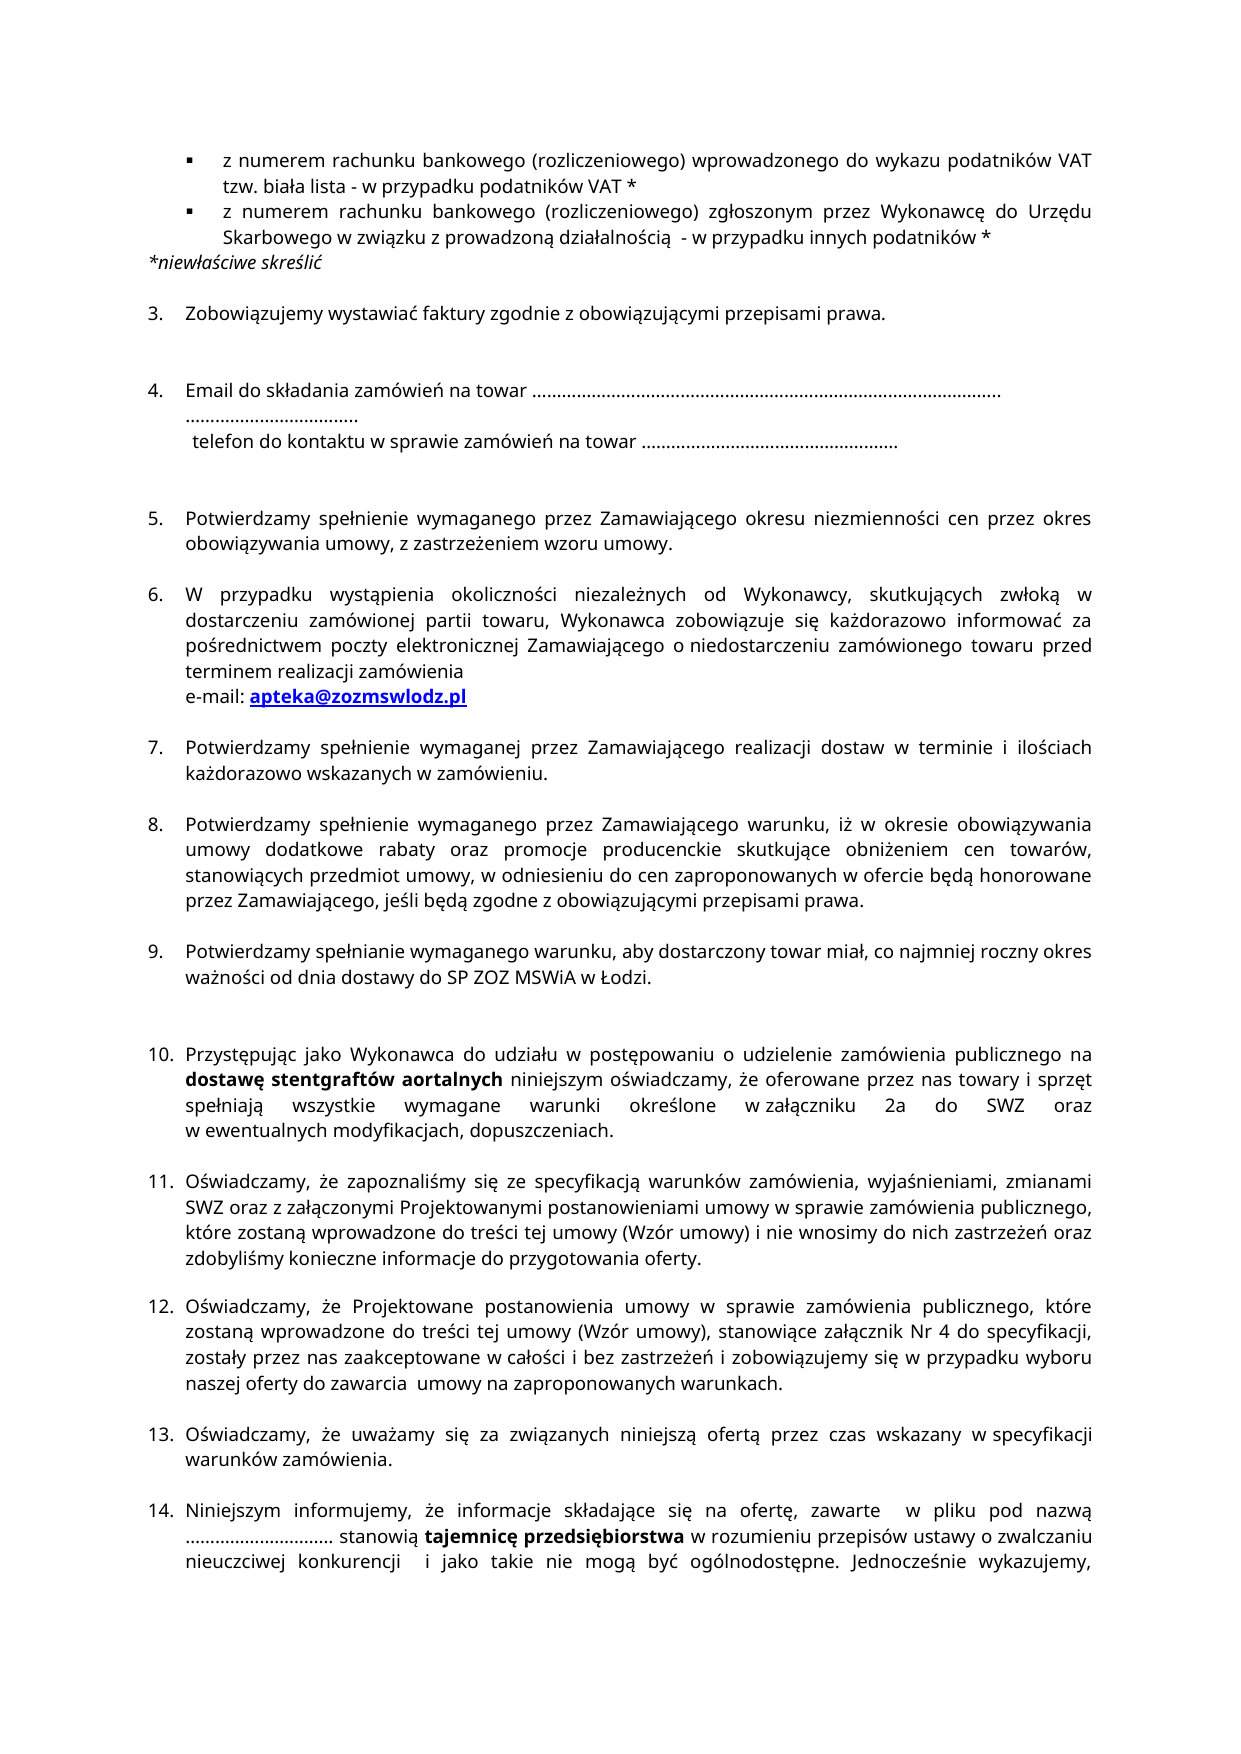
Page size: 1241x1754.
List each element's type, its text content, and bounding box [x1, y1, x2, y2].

list Oświadczamy, że Projektowane postanowienia umowy w sprawie zamówienia publicznego, które zostaną wprowadzone do treści tej umowy (Wzór umowy), stanowiące załącznik Nr 4 do specyfikacji, zostały przez nas zaakceptowane w całości i bez zastrzeżeń i zobowiązujemy się w przypadku wyboru naszej oferty do zawarcia umowy na zaproponowanych warunkach. [148, 1293, 1093, 1395]
text *niewłaściwe skreślić [148, 250, 1093, 275]
list Zobowiązujemy wystawiać faktury zgodnie z obowiązującymi przepisami prawa. [148, 301, 1093, 326]
list Oświadczamy, że uważamy się za związanych niniejszą ofertą przez czas wskazany w specyfikacji warunków zamówienia. [148, 1421, 1093, 1472]
list Potwierdzamy spełnienie wymaganego przez Zamawiającego warunku, iż w okresie obowiązywania umowy dodatkowe rabaty oraz promocje producenckie skutkujące obniżeniem cen towarów, stanowiących przedmiot umowy, w odniesieniu do cen zaproponowanych w ofercie będą honorowane przez Zamawiającego, jeśli będą zgodne z obowiązującymi przepisami prawa. [148, 811, 1093, 913]
list Potwierdzamy spełnianie wymaganego warunku, aby dostarczony towar miał, co najmniej roczny okres ważności od dnia dostawy do SP ZOZ MSWiA w Łodzi. [148, 939, 1093, 990]
text e-mail: apteka@zozmswlodz.pl [185, 683, 1093, 709]
list Potwierdzamy spełnienie wymaganej przez Zamawiającego realizacji dostaw w terminie i ilościach każdorazowo wskazanych w zamówieniu. [148, 734, 1093, 786]
list z numerem rachunku bankowego (rozliczeniowego) wprowadzonego do wykazu podatników VAT tzw. biała lista - w przypadku podatników VAT * [185, 148, 1093, 199]
list W przypadku wystąpienia okoliczności niezależnych od Wykonawcy, skutkujących zwłoką w dostarczeniu zamówionej partii towaru, Wykonawca zobowiązuje się każdorazowo informować za pośrednictwem poczty elektronicznej Zamawiającego o niedostarczeniu zamówionego towaru przed terminem realizacji zamówienia [148, 581, 1093, 683]
text telefon do kontaktu w sprawie zamówień na towar ……………………………………………. [148, 428, 1093, 454]
list z numerem rachunku bankowego (rozliczeniowego) zgłoszonym przez Wykonawcę do Urzędu Skarbowego w związku z prowadzoną działalnością - w przypadku innych podatników * [185, 199, 1093, 250]
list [148, 1497, 1093, 1574]
list Oświadczamy, że zapoznaliśmy się ze specyfikacją warunków zamówienia, wyjaśnieniami, zmianami SWZ oraz z załączonymi Projektowanymi postanowieniami umowy w sprawie zamówienia publicznego, które zostaną wprowadzone do treści tej umowy (Wzór umowy) i nie wnosimy do nich zastrzeżeń oraz zdobyliśmy konieczne informacje do przygotowania oferty. [148, 1168, 1093, 1271]
list Potwierdzamy spełnienie wymaganego przez Zamawiającego okresu niezmienności cen przez okres obowiązywania umowy, z zastrzeżeniem wzoru umowy. [148, 505, 1093, 556]
list Email do składania zamówień na towar …………………………………………………………………………………..…………………………….. [148, 377, 1093, 428]
list Przystępując jako Wykonawca do udziału w postępowaniu o udzielenie zamówienia publicznego na dostawę stentgraftów aortalnych niniejszym oświadczamy, że oferowane przez nas towary i sprzęt spełniają wszystkie wymagane warunki określone w załączniku 2a do SWZ oraz w ewentualnych modyfikacjach, dopuszczeniach. [148, 1041, 1093, 1143]
